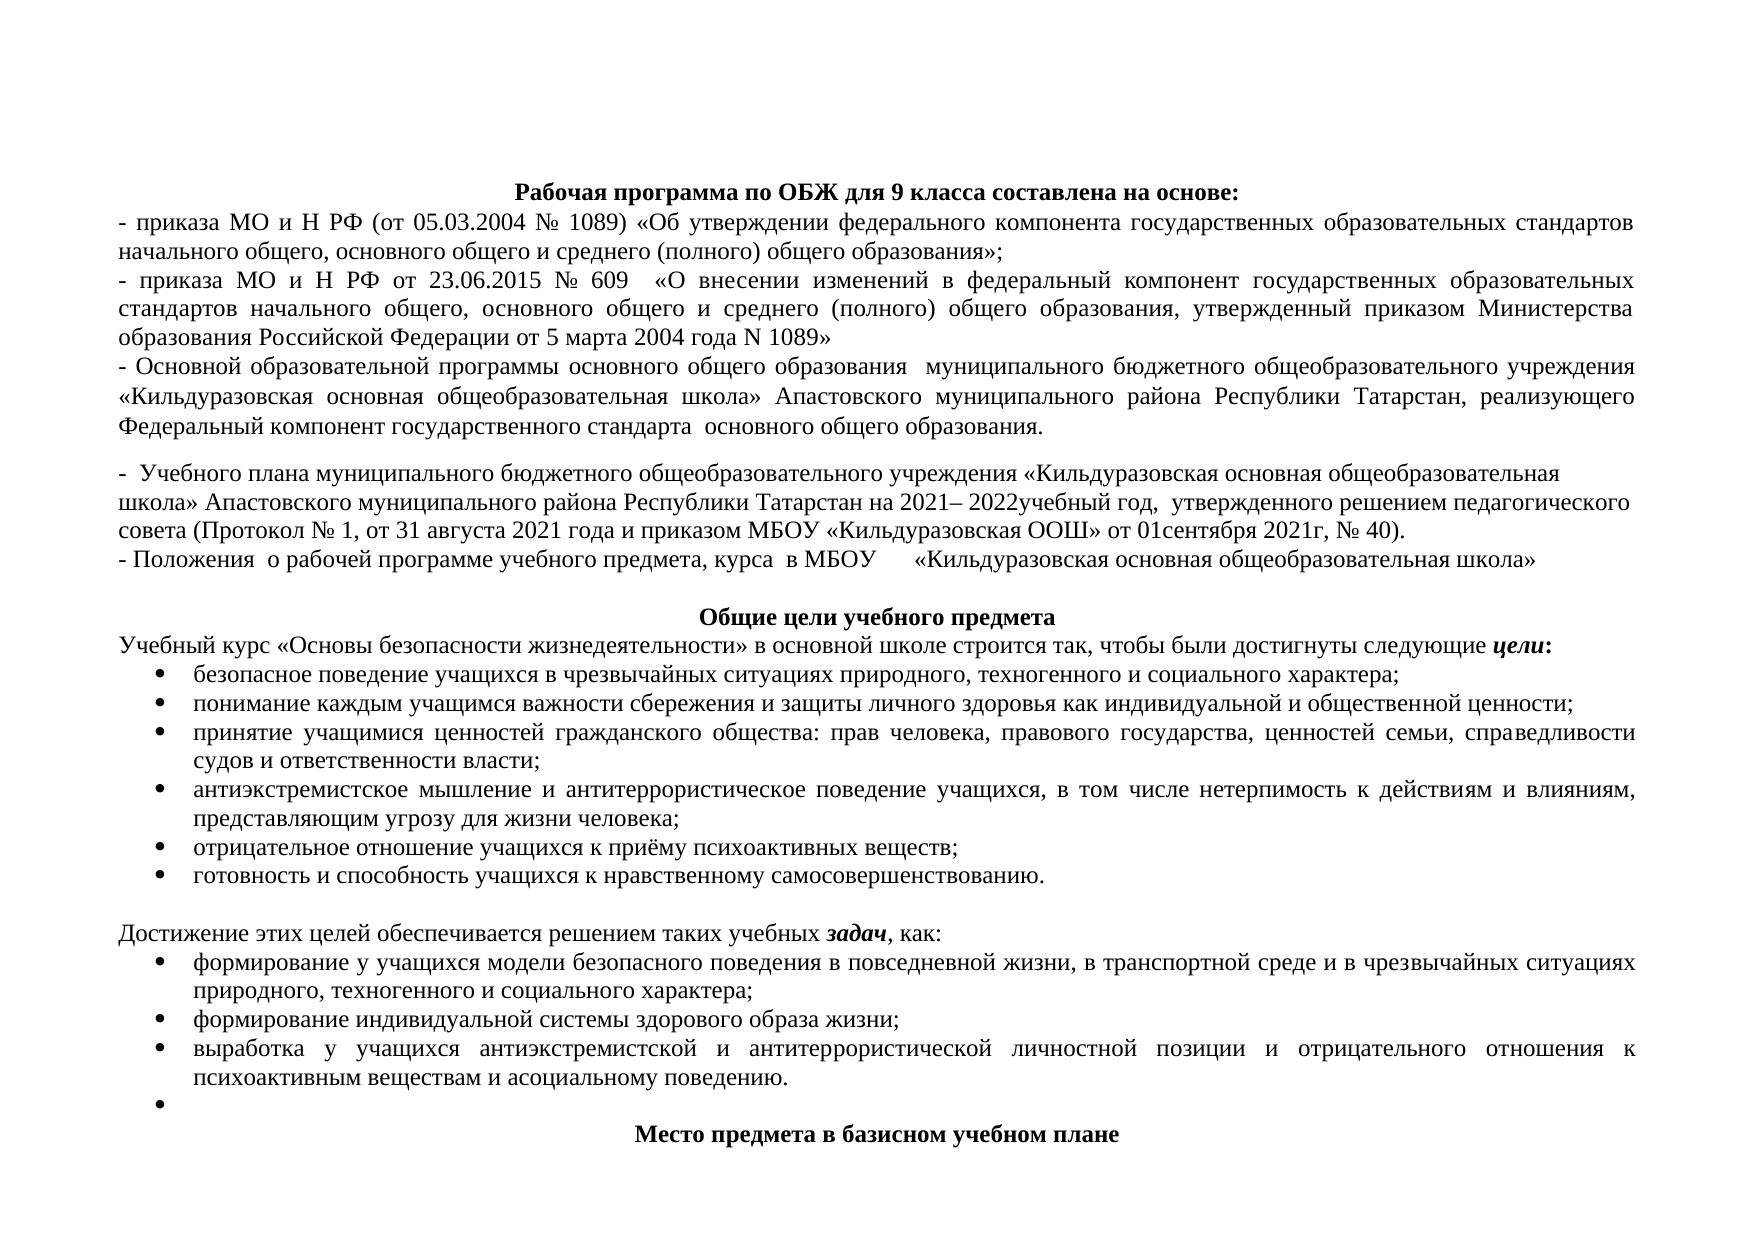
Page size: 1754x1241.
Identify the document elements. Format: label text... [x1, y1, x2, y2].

text Общие цели учебного предмета [118, 602, 1636, 631]
list антиэкстремистское мышление и антитеррористическое поведение учащихся, в том числе нетерпимость к действиям и влияниям, представляющим угрозу для жизни человека; [156, 774, 1636, 832]
text - приказа МО и Н РФ (от 05.03.2004 № 1089) «Об утверждении федерального компонента государственных образовательных стандартов начального общего, основного общего и среднего (полного) общего образования»; [118, 207, 1636, 265]
list формирование у учащихся модели безопасного поведения в повседневной жизни, в транспортной среде и в чрезвычайных ситуациях природного, техногенного и социального характера; [156, 947, 1636, 1004]
subtitle - Учебного плана муниципального бюджетного общеобразовательного учреждения «Кильдуразовская основная общеобразовательная школа» Апастовского муниципального района Республики Татарстан на 2021– 2022учебный год, утвержденного решением педагогического совета (Протокол № 1, от 31 августа 2021 года и приказом МБОУ «Кильдуразовская ООШ» от 01сентября 2021г, № 40). [118, 458, 1636, 544]
text Рабочая программа по ОБЖ для 9 класса составлена на основе: [118, 177, 1636, 206]
text Учебный курс «Основы безопасности жизнедеятельности» в основной школе строится так, чтобы были достигнуты следующие цели: [118, 631, 1636, 659]
text - приказа МО и Н РФ от 23.06.2015 № 609 «О внесении изменений в федеральный компонент государственных образовательных стандартов начального общего, основного общего и среднего (полного) общего образования, утвержденный приказом Министерства образования Российской Федерации от 5 марта 2004 года N 1089» [118, 265, 1636, 351]
text Достижение этих целей обеспечивается решением таких учебных задач, как: [118, 918, 1636, 947]
list понимание каждым учащимся важности сбережения и защиты личного здоровья как индивидуальной и общественной ценности; [156, 688, 1636, 717]
text - Основной образовательной программы основного общего образования муниципального бюджетного общеобразовательного учреждения «Кильдуразовская основная общеобразовательная школа» Апастовского муниципального района Республики Татарстан, реализующего Федеральный компонент государственного стандарта основного общего образования. [118, 351, 1636, 440]
list отрицательное отношение учащихся к приёму психоактивных веществ; [156, 832, 1636, 861]
list безопасное поведение учащихся в чрезвычайных ситуациях природного, техногенного и социального характера; [156, 659, 1636, 688]
list выработка у учащихся антиэкстремистской и антитеррористической личностной позиции и отрицательного отношения к психоактивным веществам и асоциальному поведению. [156, 1033, 1636, 1091]
subtitle - Положения о рабочей программе учебного предмета, курса в МБОУ «Кильдуразовская основная общеобразовательная школа» [118, 544, 1636, 573]
list Место предмета в базисном учебном плане [118, 1119, 1636, 1148]
list готовность и способность учащихся к нравственному самосовершенствованию. [156, 861, 1636, 889]
list формирование индивидуальной системы здорового образа жизни; [156, 1004, 1636, 1033]
list принятие учащимися ценностей гражданского общества: прав человека, правового государства, ценностей семьи, справедливости судов и ответственности власти; [156, 717, 1636, 774]
